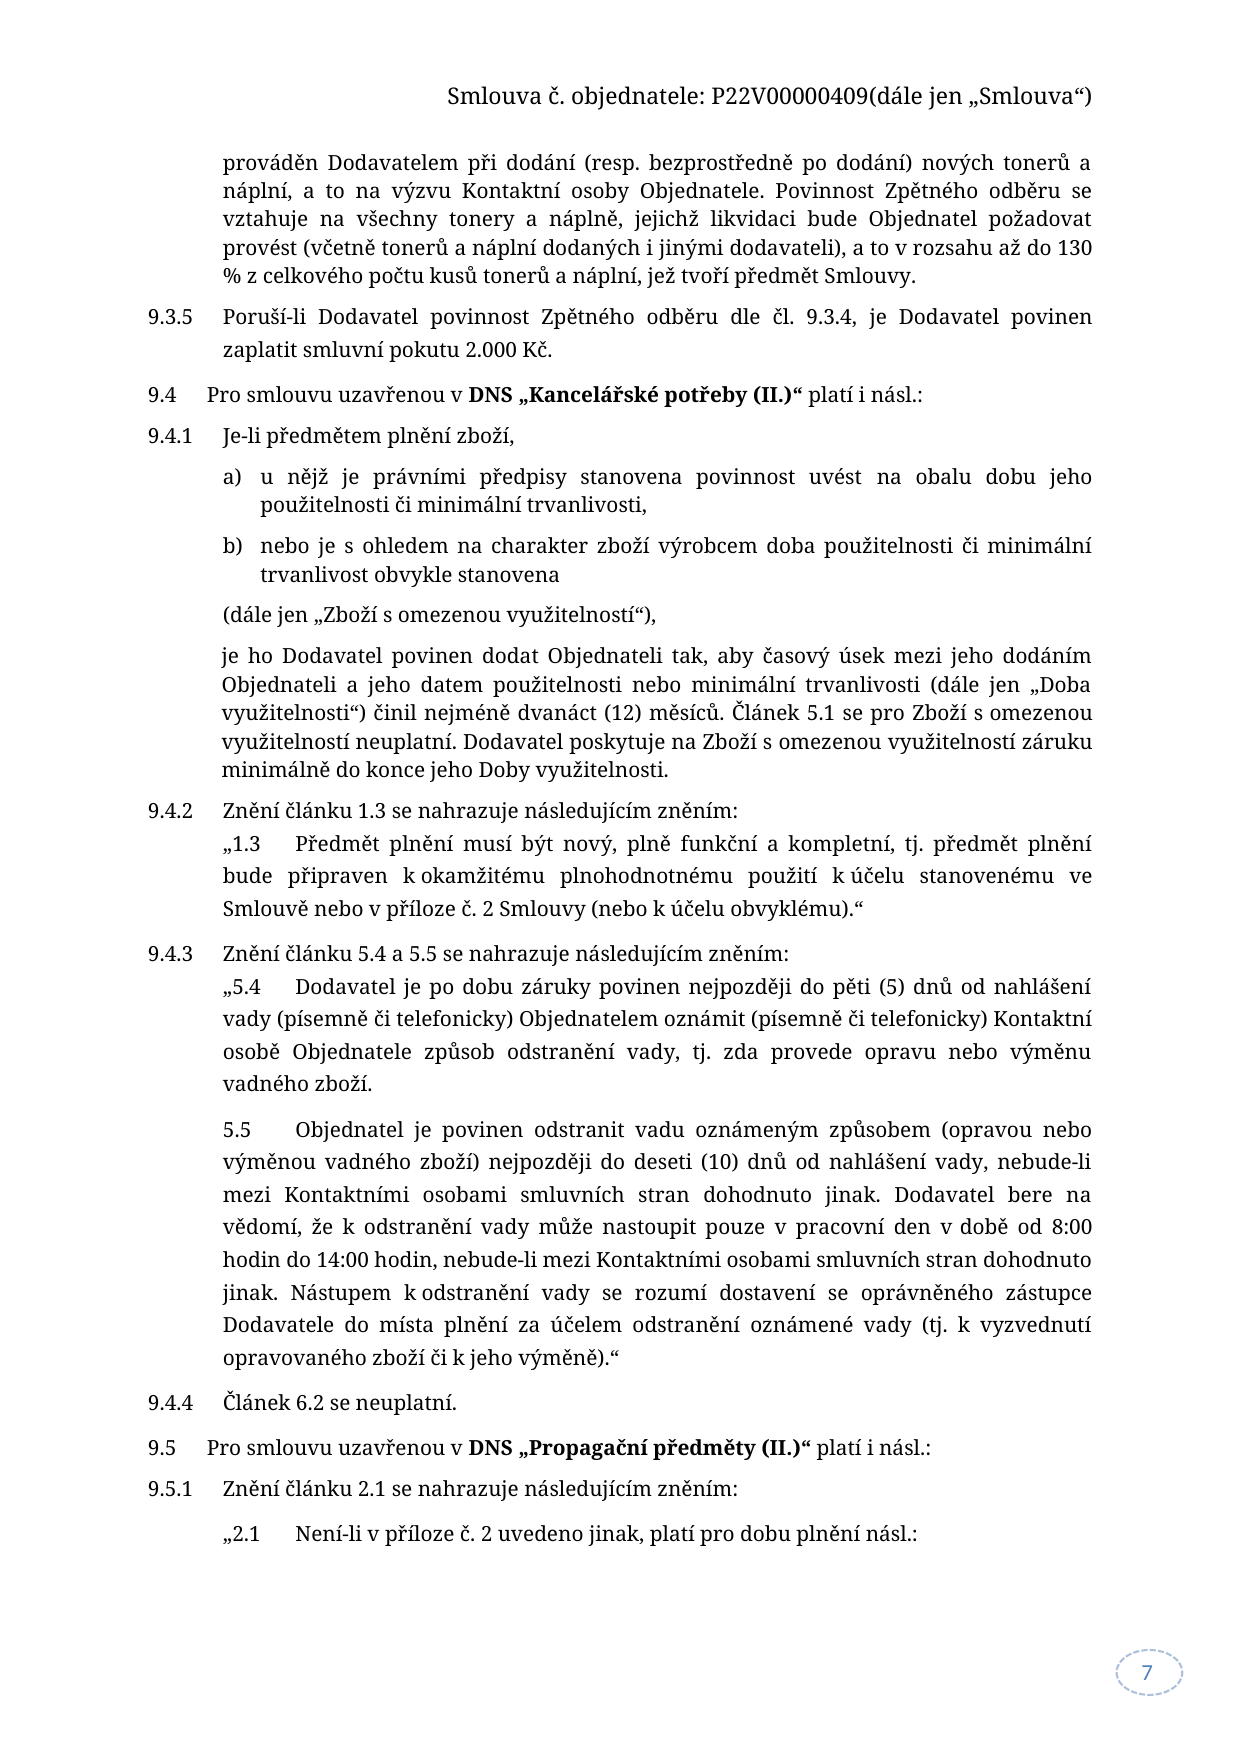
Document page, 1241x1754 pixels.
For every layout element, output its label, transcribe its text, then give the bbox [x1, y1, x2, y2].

list „2.1 Není-li v příloze č. 2 uvedeno jinak, platí pro dobu plnění násl.: [223, 1519, 1093, 1548]
list Znění článku 1.3 se nahrazuje následujícím zněním: [148, 796, 1093, 825]
list Článek 6.2 se neuplatní. [148, 1388, 1093, 1416]
text je ho Dodavatel povinen dodat Objednateli tak, aby časový úsek mezi jeho dodáním Objednateli a jeho datem použitelnosti nebo minimální trvanlivosti (dále jen „Doba využitelnosti“) činil nejméně dvanáct (12) měsíců. Článek 5.1 se pro Zboží s omezenou využitelností neuplatní. Dodavatel poskytuje na Zboží s omezenou využitelností záruku minimálně do konce jeho Doby využitelnosti. [221, 642, 1093, 784]
list Znění článku 2.1 se nahrazuje následujícím zněním: [148, 1474, 1093, 1502]
list Pro smlouvu uzavřenou v DNS „Kancelářské potřeby (II.)“ platí i násl.: [148, 380, 1093, 408]
list u nějž je právními předpisy stanovena povinnost uvést na obalu dobu jeho použitelnosti či minimální trvanlivosti, [223, 462, 1093, 519]
list Je-li předmětem plnění zboží, [148, 421, 1093, 449]
list „5.4 Dodavatel je po dobu záruky povinen nejpozději do pěti (5) dnů od nahlášení vady (písemně či telefonicky) Objednatelem oznámit (písemně či telefonicky) Kontaktní osobě Objednatele způsob odstranění vady, tj. zda provede opravu nebo výměnu vadného zboží. [223, 972, 1093, 1098]
list Znění článku 5.4 a 5.5 se nahrazuje následujícím zněním: [148, 939, 1093, 968]
list „1.3 Předmět plnění musí být nový, plně funkční a kompletní, tj. předmět plnění bude připraven k okamžitému plnohodnotnému použití k účelu stanovenému ve Smlouvě nebo v příloze č. 2 Smlouvy (nebo k účelu obvyklému).“ [223, 829, 1093, 922]
list Poruší-li Dodavatel povinnost Zpětného odběru dle čl. 9.3.4, je Dodavatel povinen zaplatit smluvní pokutu 2.000 Kč. [148, 302, 1093, 363]
text (dále jen „Zboží s omezenou využitelností“), [223, 601, 1093, 629]
list 5.5 Objednatel je povinen odstranit vadu oznámeným způsobem (opravou nebo výměnou vadného zboží) nejpozději do deseti (10) dnů od nahlášení vady, nebude-li mezi Kontaktními osobami smluvních stran dohodnuto jinak. Dodavatel bere na vědomí, že k odstranění vady může nastoupit pouze v pracovní den v době od 8:00 hodin do 14:00 hodin, nebude-li mezi Kontaktními osobami smluvních stran dohodnuto jinak. Nástupem k odstranění vady se rozumí dostavení se oprávněného zástupce Dodavatele do místa plnění za účelem odstranění oznámené vady (tj. k vyzvednutí opravovaného zboží či k jeho výměně).“ [223, 1115, 1093, 1371]
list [148, 148, 1093, 290]
list nebo je s ohledem na charakter zboží výrobcem doba použitelnosti či minimální trvanlivost obvykle stanovena [223, 531, 1093, 588]
list Pro smlouvu uzavřenou v DNS „Propagační předměty (II.)“ platí i násl.: [148, 1433, 1093, 1462]
